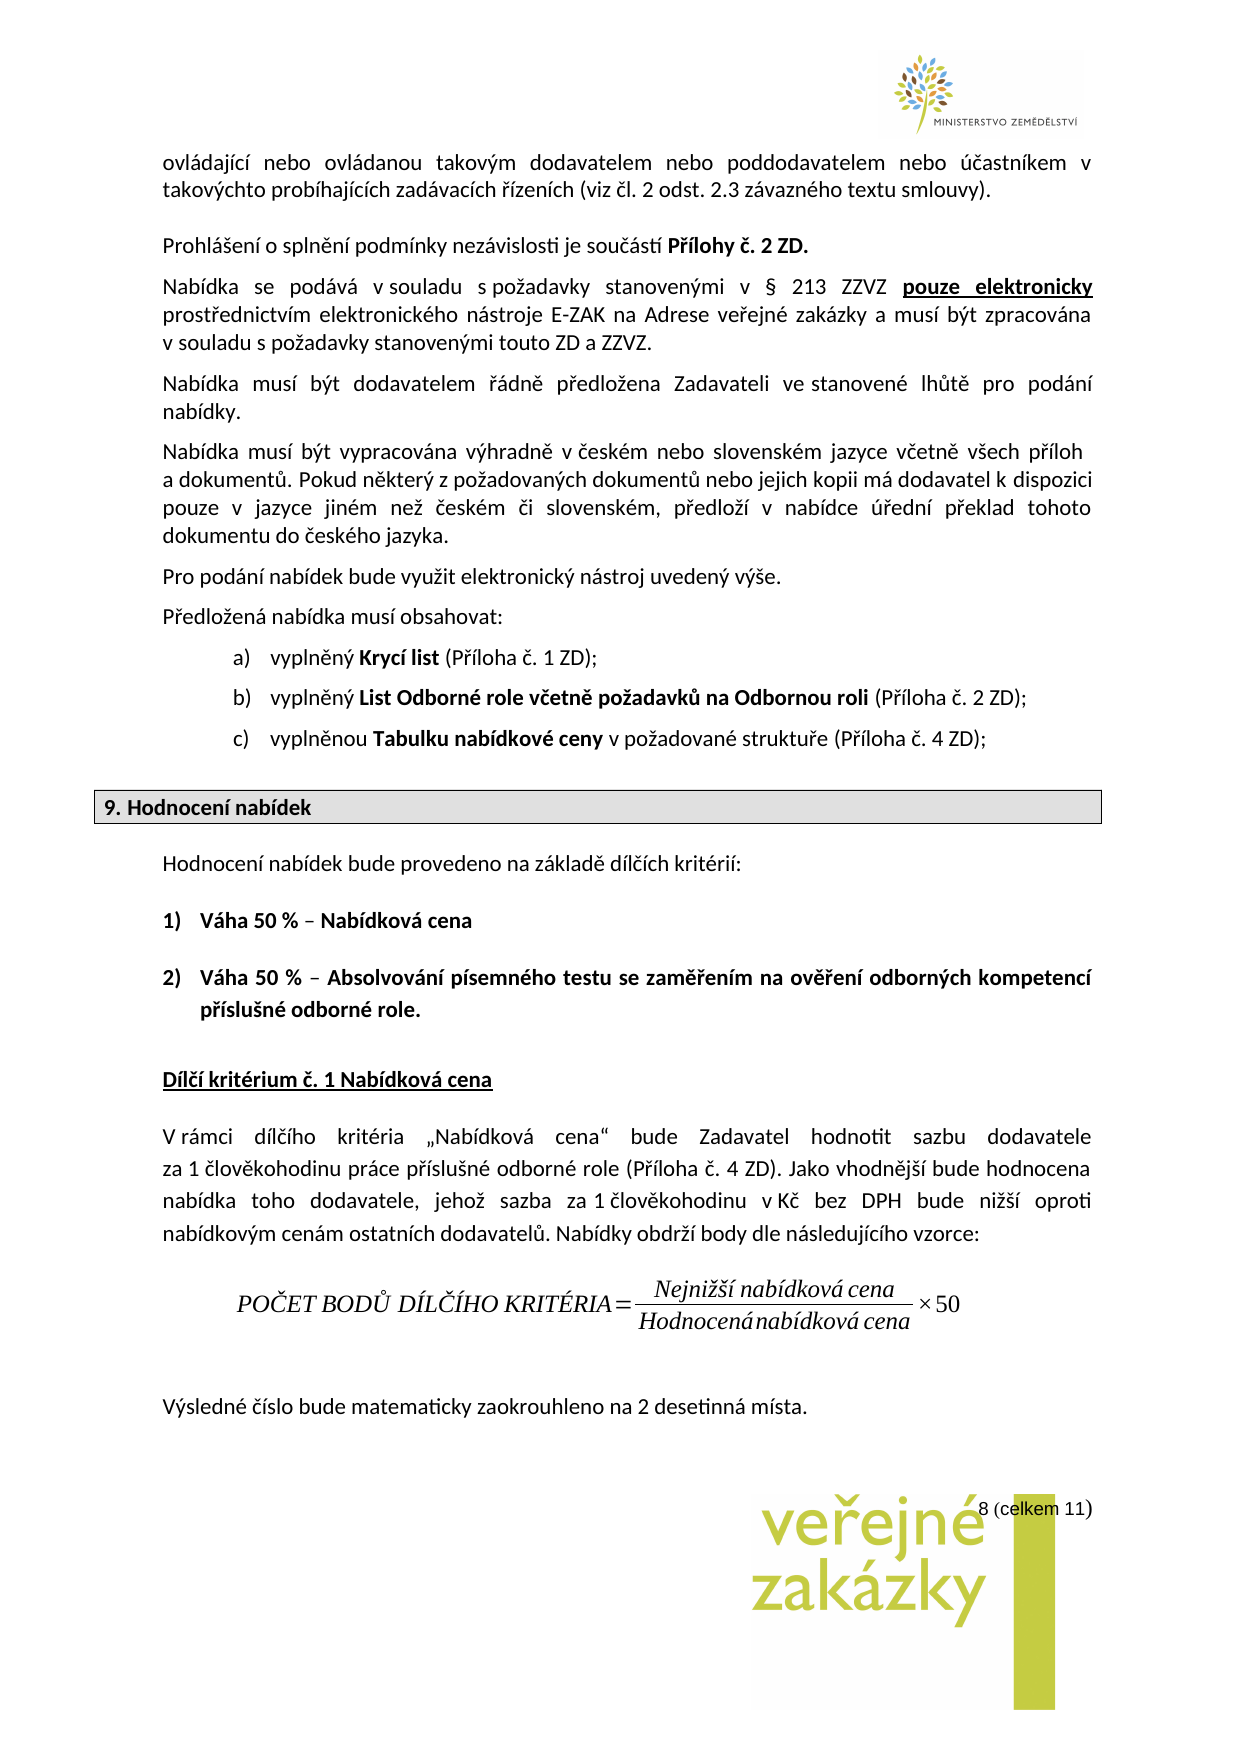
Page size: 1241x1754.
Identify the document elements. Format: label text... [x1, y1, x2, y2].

list Hodnocení nabídek [95, 791, 1101, 823]
text Hodnocení nabídek bude provedeno na základě dílčích kritérií: [103, 849, 1093, 877]
text V rámci dílčího kritéria „Nabídková cena“ bude Zadavatel hodnotit sazbu dodavatele za 1 člověkohodinu práce příslušné odborné role (Příloha č. 4 ZD). Jako vhodnější bude hodnocena nabídka toho dodavatele, jehož sazba za 1 člověkohodinu v Kč bez DPH bude nižší oproti nabídkovým cenám ostatních dodavatelů. Nabídky obdrží body dle následujícího vzorce: [162, 1122, 1093, 1247]
text Nabídka musí být dodavatelem řádně předložena Zadavateli ve stanovené lhůtě pro podání nabídky. [162, 369, 1093, 425]
text Dílčí kritérium č. 1 Nabídková cena [162, 1065, 1093, 1093]
text Nabídka musí být vypracována výhradně v českém nebo slovenském jazyce včetně všech příloh a dokumentů. Pokud některý z požadovaných dokumentů nebo jejich kopii má dodavatel k dispozici pouze v jazyce jiném než českém či slovenském, předloží v nabídce úřední překlad tohoto dokumentu do českého jazyka. [162, 437, 1093, 549]
text Prohlášení o splnění podmínky nezávislosti je součástí Přílohy č. 2 ZD. [162, 232, 1093, 260]
list vyplněnou Tabulku nabídkové ceny v požadované struktuře (Příloha č. 4 ZD); [233, 724, 1093, 752]
list Váha 50 % – Nabídková cena [162, 906, 1093, 934]
picture [877, 50, 1084, 139]
text Nabídka se podává v souladu s požadavky stanovenými v § 213 ZZVZ pouze elektronicky prostřednictvím elektronického nástroje E-ZAK na Adrese veřejné zakázky a musí být zpracována v souladu s požadavky stanovenými touto ZD a ZZVZ. [162, 272, 1093, 356]
list vyplněný List Odborné role včetně požadavků na Odbornou roli (Příloha č. 2 ZD); [233, 683, 1093, 711]
picture [750, 1494, 1056, 1710]
text Pro podání nabídek bude využit elektronický nástroj uvedený výše. [162, 562, 1093, 590]
text Výsledné číslo bude matematicky zaokrouhleno na 2 desetinná místa. [162, 1392, 1093, 1420]
list Váha 50 % – Absolvování písemného testu se zaměřením na ověření odborných kompetencí příslušné odborné role. [162, 963, 1093, 1023]
text Předložená nabídka musí obsahovat: [162, 602, 1093, 630]
list vyplněný Krycí list (Příloha č. 1 ZD); [233, 643, 1093, 671]
